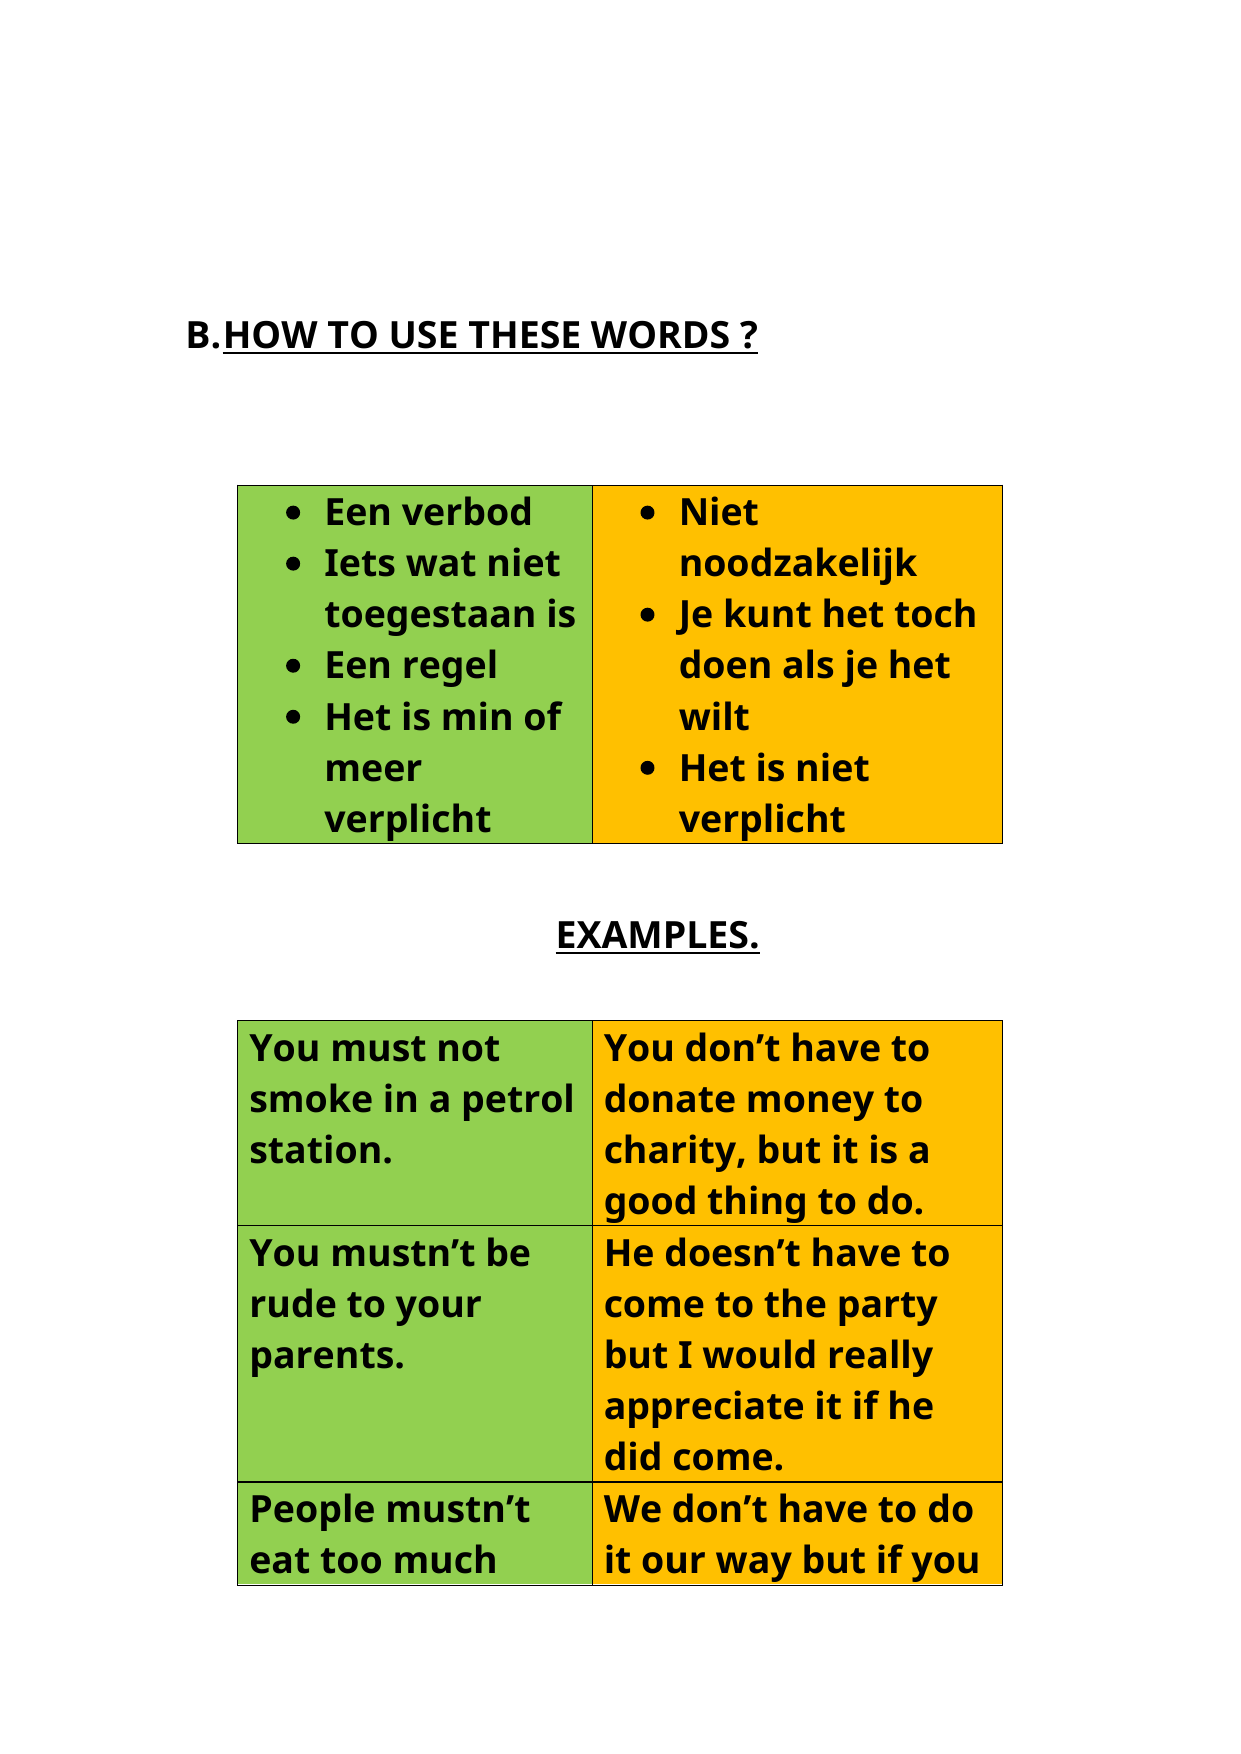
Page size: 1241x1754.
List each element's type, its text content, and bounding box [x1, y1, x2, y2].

list HOW TO USE THESE WORDS ? [185, 308, 1093, 359]
table_header You don’t have to donate money to charity, but it is a good thing to do. [593, 1021, 1002, 1225]
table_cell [593, 1483, 1002, 1584]
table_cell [238, 1483, 592, 1584]
table_header Een verbod Iets wat niet toegestaan is Een regel Het is min of meer verplicht [238, 486, 592, 843]
list EXAMPLES. [223, 908, 1093, 959]
table_header Niet noodzakelijk Je kunt het toch doen als je het wilt Het is niet verplicht [593, 486, 1002, 843]
table_cell You mustn’t be rude to your parents. [238, 1226, 592, 1481]
table_cell He doesn’t have to come to the party but I would really appreciate it if he did come. [593, 1226, 1002, 1481]
table_header You must not smoke in a petrol station. [238, 1021, 592, 1225]
